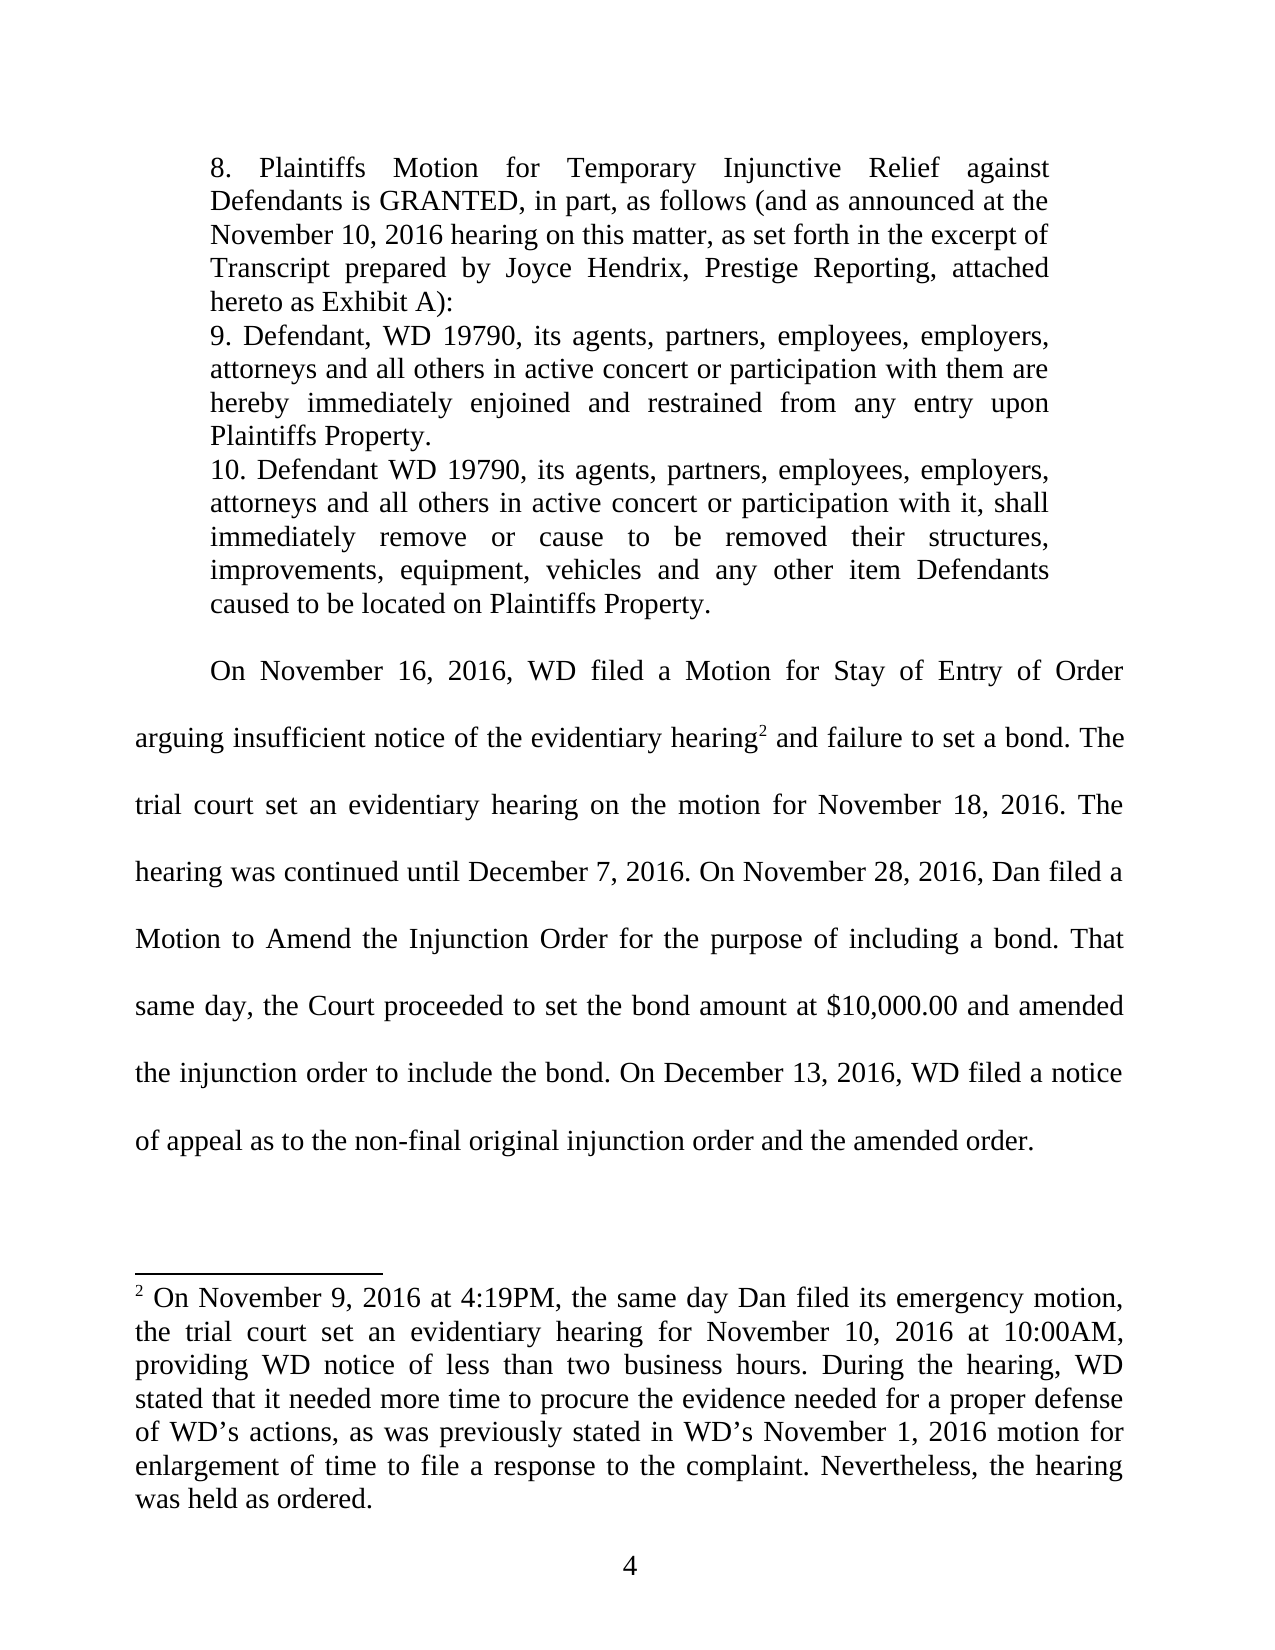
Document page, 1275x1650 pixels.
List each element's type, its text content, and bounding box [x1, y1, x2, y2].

text On November 16, 2016, WD filed a Motion for Stay of Entry of Order arguing insufficient notice of the evidentiary hearing and failure to set a bond. The trial court set an evidentiary hearing on the motion for November 18, 2016. The hearing was continued until December 7, 2016. On November 28, 2016, Dan filed a Motion to Amend the Injunction Order for the purpose of including a bond. That same day, the Court proceeded to set the bond amount at $10,000.00 and amended the injunction order to include the bond. On December 13, 2016, WD filed a notice of appeal as to the non-final original injunction order and the amended order. [135, 653, 1125, 1156]
text 10. Defendant WD 19790, its agents, partners, employees, employers, attorneys and all others in active concert or participation with it, shall immediately remove or cause to be removed their structures, improvements, equipment, vehicles and any other item Defendants caused to be located on Plaintiffs Property. [210, 452, 1050, 619]
text 9. Defendant, WD 19790, its agents, partners, employees, employers, attorneys and all others in active concert or participation with them are hereby immediately enjoined and restrained from any entry upon Plaintiffs Property. [210, 318, 1050, 452]
text 8. Plaintiffs Motion for Temporary Injunctive Relief against Defendants is GRANTED, in part, as follows (and as announced at the November 10, 2016 hearing on this matter, as set forth in the excerpt of Transcript prepared by Joyce Hendrix, Prestige Reporting, attached hereto as Exhibit A): [210, 150, 1050, 318]
